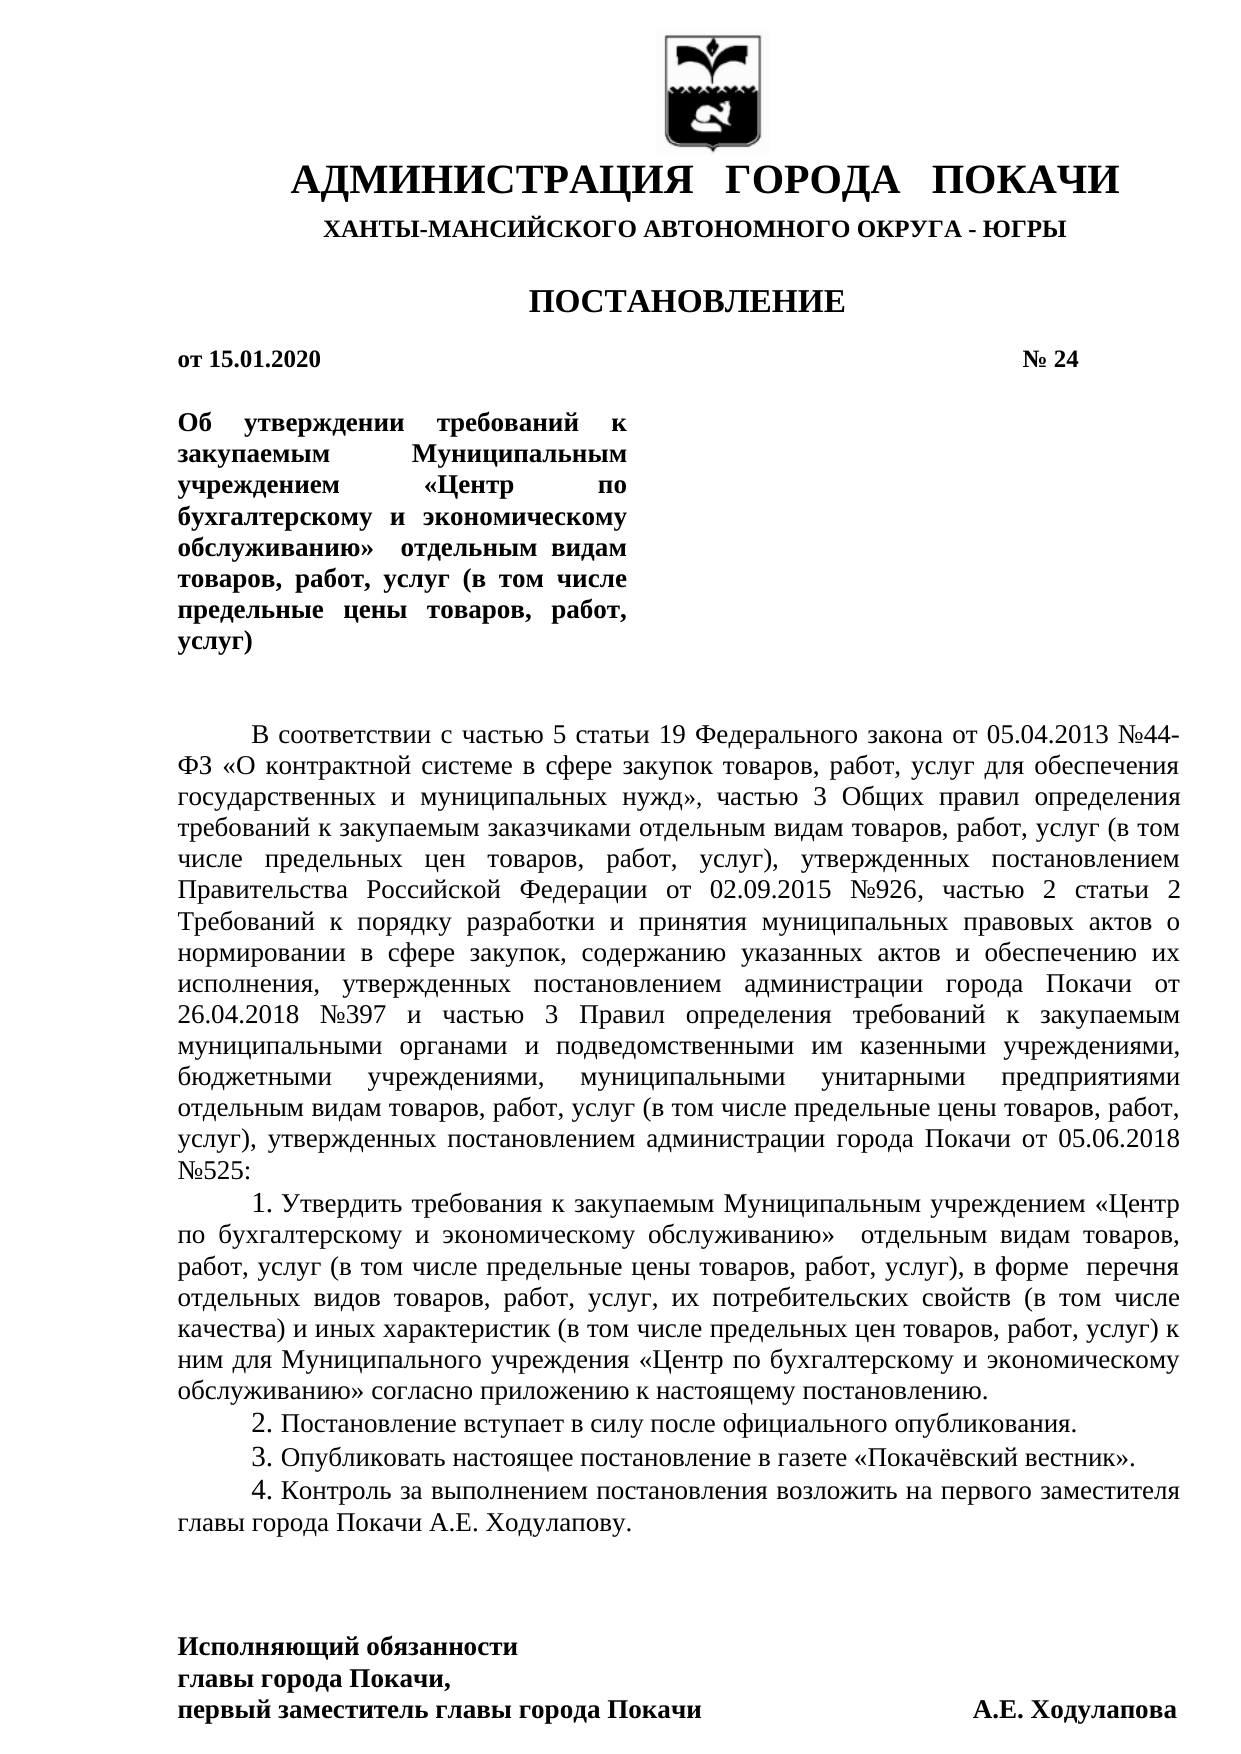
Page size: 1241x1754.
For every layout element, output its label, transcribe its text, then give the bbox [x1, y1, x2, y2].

list ХАНТЫ-МАНСИЙСКОГО АВТОНОМНОГО ОКРУГА - ЮГРЫ [177, 214, 1181, 243]
list Утвердить требования к закупаемым Муниципальным учреждением «Центр по бухгалтерскому и экономическому обслуживанию» отдельным видам товаров, работ, услуг (в том числе предельные цены товаров, работ, услуг), в форме перечня отдельных видов товаров, работ, услуг, их потребительских свойств (в том числе качества) и иных характеристик (в том числе предельных цен товаров, работ, услуг) к ним для Муниципального учреждения «Центр по бухгалтерскому и экономическому обслуживанию» согласно приложению к настоящему постановлению. [177, 1185, 1181, 1405]
text Исполняющий обязанности [177, 1631, 1181, 1662]
list АДМИНИСТРАЦИЯ ГОРОДА ПОКАЧИ [177, 154, 1181, 202]
list Постановление вступает в силу после официального опубликования. [177, 1405, 1181, 1439]
text В соответствии с частью 5 статьи 19 Федерального закона от 05.04.2013 №44-ФЗ «О контрактной системе в сфере закупок товаров, работ, услуг для обеспечения государственных и муниципальных нужд», частью 3 Общих правил определения требований к закупаемым заказчиками отдельным видам товаров, работ, услуг (в том числе предельных цен товаров, работ, услуг), утвержденных постановлением Правительства Российской Федерации от 02.09.2015 №926, частью 2 статьи 2 Требований к порядку разработки и принятия муниципальных правовых актов о нормировании в сфере закупок, содержанию указанных актов и обеспечению их исполнения, утвержденных постановлением администрации города Покачи от 26.04.2018 №397 и частью 3 Правил определения требований к закупаемым муниципальными органами и подведомственными им казенными учреждениями, бюджетными учреждениями, муниципальными унитарными предприятиями отдельным видам товаров, работ, услуг (в том числе предельные цены товаров, работ, услуг), утвержденных постановлением администрации города Покачи от 05.06.2018 №525: [177, 718, 1181, 1185]
list Опубликовать настоящее постановление в газете «Покачёвский вестник». [177, 1439, 1181, 1472]
text от 15.01.2020 № 24 [177, 344, 1181, 373]
list ПОСТАНОВЛЕНИЕ [177, 282, 1131, 320]
table_header Об утверждении требований к закупаемым Муниципальным учреждением «Центр по бухгалтерскому и экономическому обслуживанию» отдельным видам товаров, работ, услуг (в том числе предельные цены товаров, работ, услуг) [166, 406, 638, 687]
text первый заместитель главы города Покачи А.Е. Ходулапова [177, 1693, 1181, 1724]
list Контроль за выполнением постановления возложить на первого заместителя главы города Покачи А.Е. Ходулапову. [177, 1472, 1181, 1537]
text главы города Покачи, [177, 1662, 1181, 1693]
